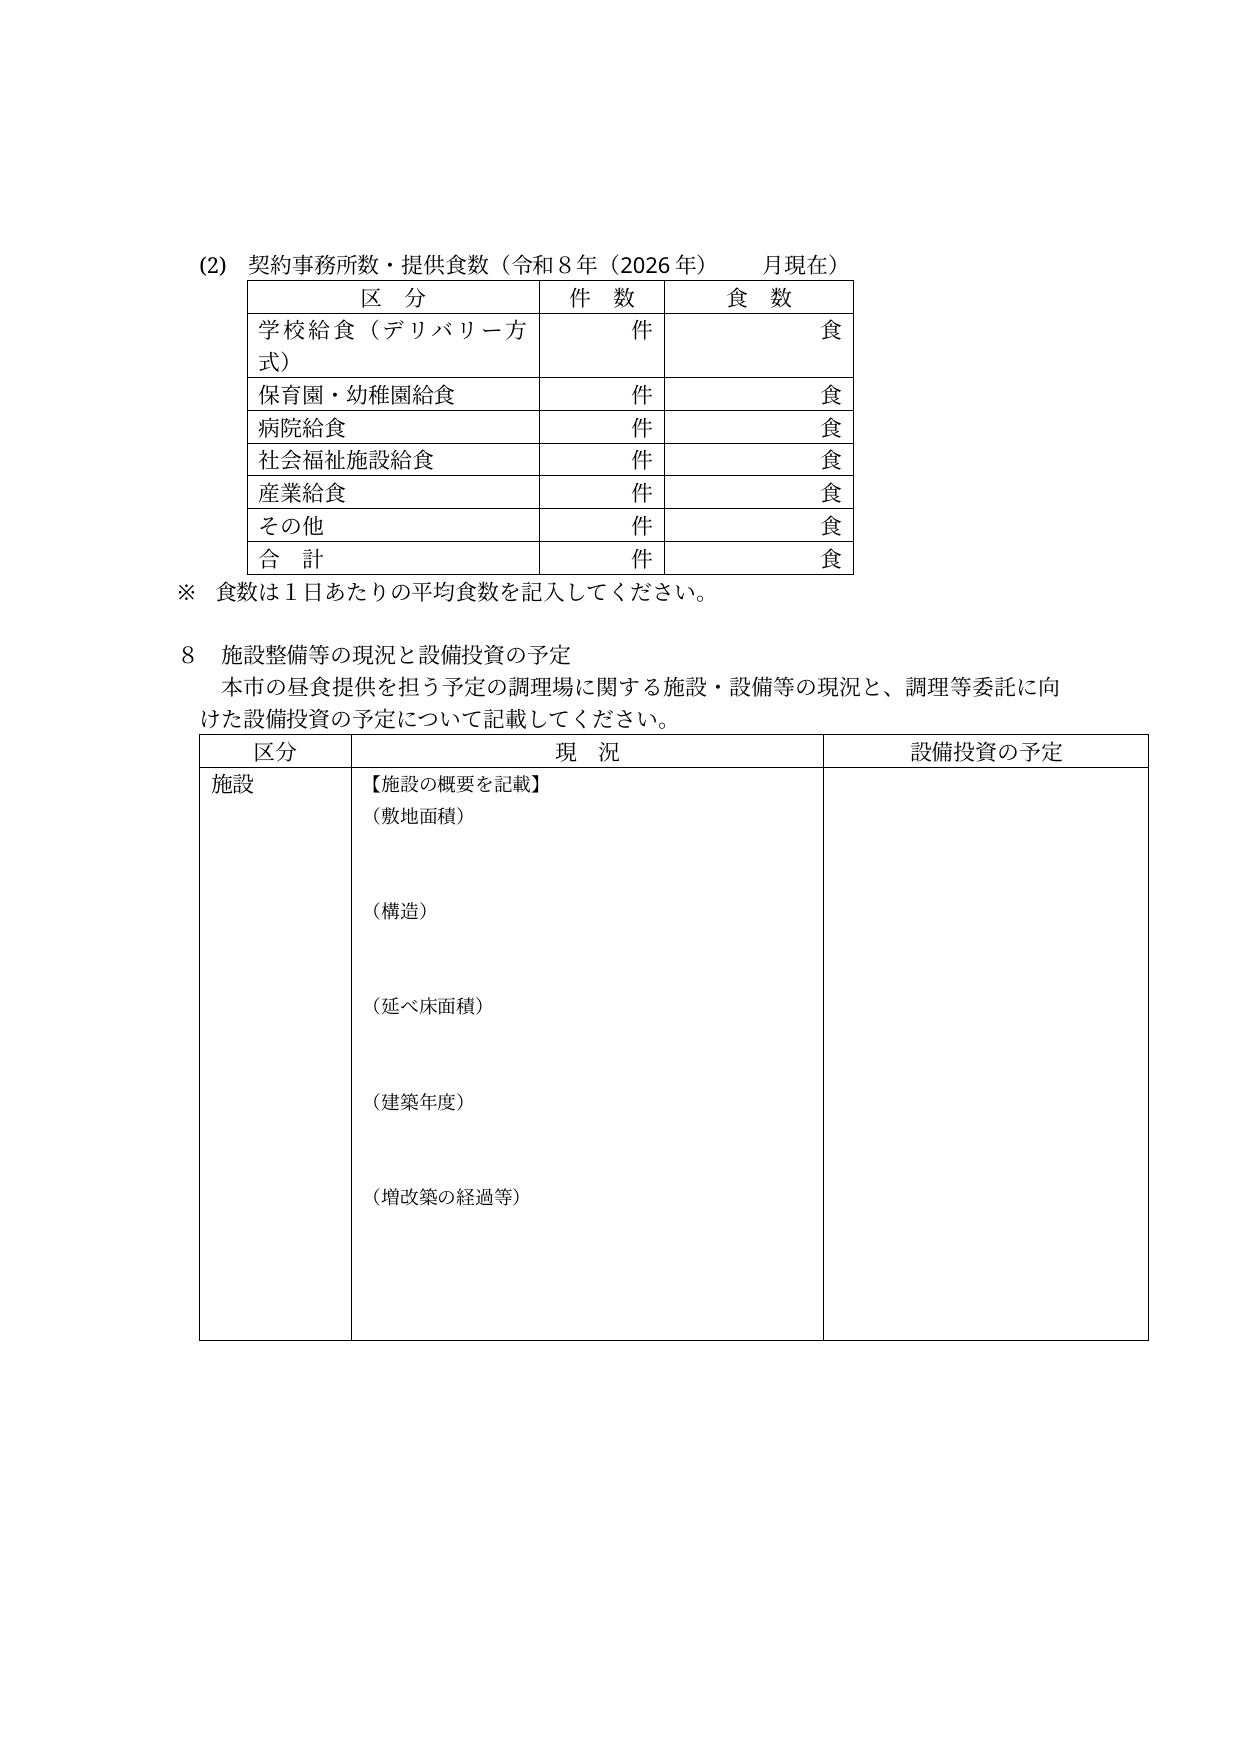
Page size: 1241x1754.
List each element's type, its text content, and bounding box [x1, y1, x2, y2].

table_cell 産業給食 [248, 476, 539, 508]
table_cell 件 [540, 444, 664, 475]
table_cell 食 [665, 378, 853, 410]
table_cell 食 [665, 542, 853, 574]
table_header 食 数 [665, 281, 853, 312]
list 食数は１日あたりの平均食数を記入してください。 [177, 575, 1063, 607]
table_header 設備投資の予定 [824, 735, 1148, 767]
table_cell 件 [540, 314, 664, 377]
table_cell 件 [540, 542, 664, 574]
table_cell 食 [665, 314, 853, 377]
table_cell 社会福祉施設給食 [248, 444, 539, 475]
table_header 区分 [200, 735, 351, 767]
table_cell その他 [248, 509, 539, 541]
table_cell 【施設の概要を記載】 （敷地面積） （構造） （延べ床面積） （建築年度） （増改築の経過等） [352, 768, 823, 1339]
table_cell 学校給食（デリバリー方式） [248, 314, 539, 377]
text ８ 施設整備等の現況と設備投資の予定 [177, 638, 1063, 670]
table_cell 件 [540, 378, 664, 410]
table_cell 施設 [200, 768, 351, 1339]
table_header 区 分 [248, 281, 539, 312]
text (2) 契約事務所数・提供食数（令和８年（2026年） 月現在） [177, 248, 1063, 279]
text 本市の昼食提供を担う予定の調理場に関する施設・設備等の現況と、調理等委託に向けた設備投資の予定について記載してください。 [177, 670, 1063, 734]
table_cell [824, 768, 1148, 1339]
table_cell 合 計 [248, 542, 539, 574]
table_cell 保育園・幼稚園給食 [248, 378, 539, 410]
table_cell 病院給食 [248, 411, 539, 443]
table_cell 件 [540, 509, 664, 541]
table_cell 件 [540, 411, 664, 443]
table_cell 食 [665, 444, 853, 475]
table_cell 食 [665, 509, 853, 541]
table_cell 食 [665, 411, 853, 443]
table_cell 件 [540, 476, 664, 508]
table_header 件 数 [540, 281, 664, 312]
table_cell 食 [665, 476, 853, 508]
table_header 現 況 [352, 735, 823, 767]
